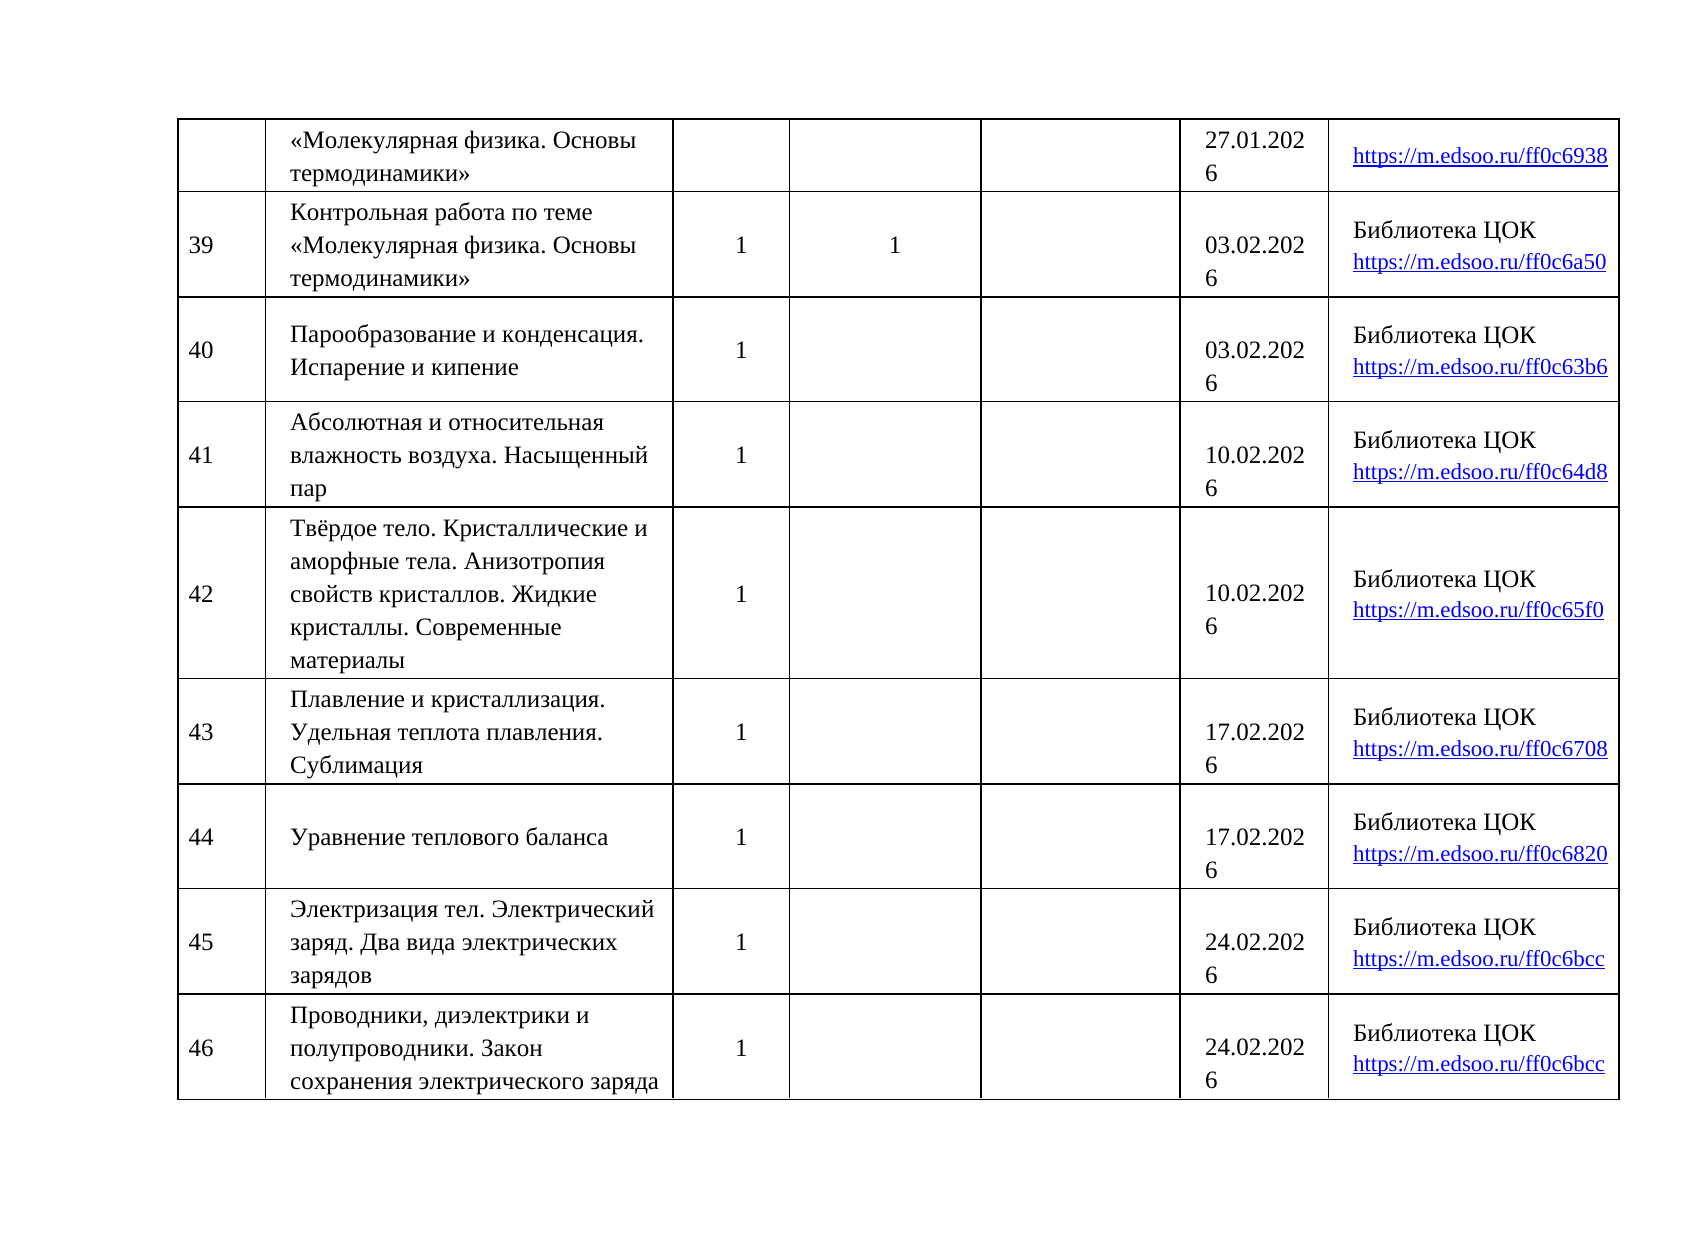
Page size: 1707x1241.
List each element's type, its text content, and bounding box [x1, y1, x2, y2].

table_cell 03.02.2026 [1181, 298, 1328, 401]
table_cell [982, 785, 1179, 888]
table_cell Проводники, диэлектрики и полупроводники. Закон сохранения электрического заряда [266, 995, 672, 1098]
table_cell Парообразование и конденсация. Испарение и кипение [266, 298, 672, 401]
table_cell 39 [179, 192, 265, 296]
table_cell 45 [179, 889, 265, 993]
table_cell 03.02.2026 [1181, 192, 1328, 296]
table_cell 10.02.2026 [1181, 402, 1328, 506]
table_cell 42 [179, 508, 265, 677]
table_cell 46 [179, 995, 265, 1098]
table_cell 1 [790, 192, 980, 296]
table_cell Электризация тел. Электрический заряд. Два вида электрических зарядов [266, 889, 672, 993]
table_cell [790, 785, 980, 888]
table_cell Контрольная работа по теме «Молекулярная физика. Основы термодинамики» [266, 192, 672, 296]
table_cell 1 [674, 995, 789, 1098]
table_cell 1 [674, 298, 789, 401]
table_cell 43 [179, 679, 265, 783]
table_cell Твёрдое тело. Кристаллические и аморфные тела. Анизотропия свойств кристаллов. Жидкие кристаллы. Современные материалы [266, 508, 672, 677]
table_cell 1 [674, 679, 789, 783]
table_cell [982, 889, 1179, 993]
table_cell [790, 298, 980, 401]
table_cell Библиотека ЦОК https://m.edsoo.ru/ff0c6708 [1329, 679, 1618, 783]
table_cell [982, 120, 1179, 191]
table_cell [982, 402, 1179, 506]
table_cell 1 [674, 402, 789, 506]
table_cell 10.02.2026 [1181, 508, 1328, 677]
table_cell [982, 192, 1179, 296]
table_cell Библиотека ЦОК https://m.edsoo.ru/ff0c6bcc [1329, 889, 1618, 993]
table_cell Плавление и кристаллизация. Удельная теплота плавления. Сублимация [266, 679, 672, 783]
table_cell [982, 995, 1179, 1098]
table_cell Библиотека ЦОК https://m.edsoo.ru/ff0c6a50 [1329, 192, 1618, 296]
table_cell 38 [179, 120, 265, 191]
table_cell 1 [674, 192, 789, 296]
table_cell 24.02.2026 [1181, 995, 1328, 1098]
table_cell 27.01.2026 [1181, 120, 1328, 191]
table_cell Уравнение теплового баланса [266, 785, 672, 888]
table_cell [1329, 120, 1618, 191]
table_cell 1 [674, 508, 789, 677]
table_cell [982, 508, 1179, 677]
table_cell 41 [179, 402, 265, 506]
table_cell [982, 679, 1179, 783]
table_cell 17.02.2026 [1181, 679, 1328, 783]
table_cell [790, 508, 980, 677]
table_cell [790, 889, 980, 993]
table_cell Библиотека ЦОК https://m.edsoo.ru/ff0c63b6 [1329, 298, 1618, 401]
table_cell Библиотека ЦОК https://m.edsoo.ru/ff0c6bcc [1329, 995, 1618, 1098]
table_cell [790, 402, 980, 506]
table_cell Библиотека ЦОК https://m.edsoo.ru/ff0c64d8 [1329, 402, 1618, 506]
table_cell [982, 298, 1179, 401]
table_cell [790, 679, 980, 783]
table_cell 1 [674, 785, 789, 888]
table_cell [266, 120, 672, 191]
table_cell 1 [674, 889, 789, 993]
table_cell Библиотека ЦОК https://m.edsoo.ru/ff0c65f0 [1329, 508, 1618, 677]
table_cell 24.02.2026 [1181, 889, 1328, 993]
table_cell 44 [179, 785, 265, 888]
table_cell Абсолютная и относительная влажность воздуха. Насыщенный пар [266, 402, 672, 506]
table_cell 17.02.2026 [1181, 785, 1328, 888]
table_cell 40 [179, 298, 265, 401]
table_cell Библиотека ЦОК https://m.edsoo.ru/ff0c6820 [1329, 785, 1618, 888]
table_cell [790, 120, 980, 191]
table_cell [790, 995, 980, 1098]
table_cell 1 [674, 120, 789, 191]
